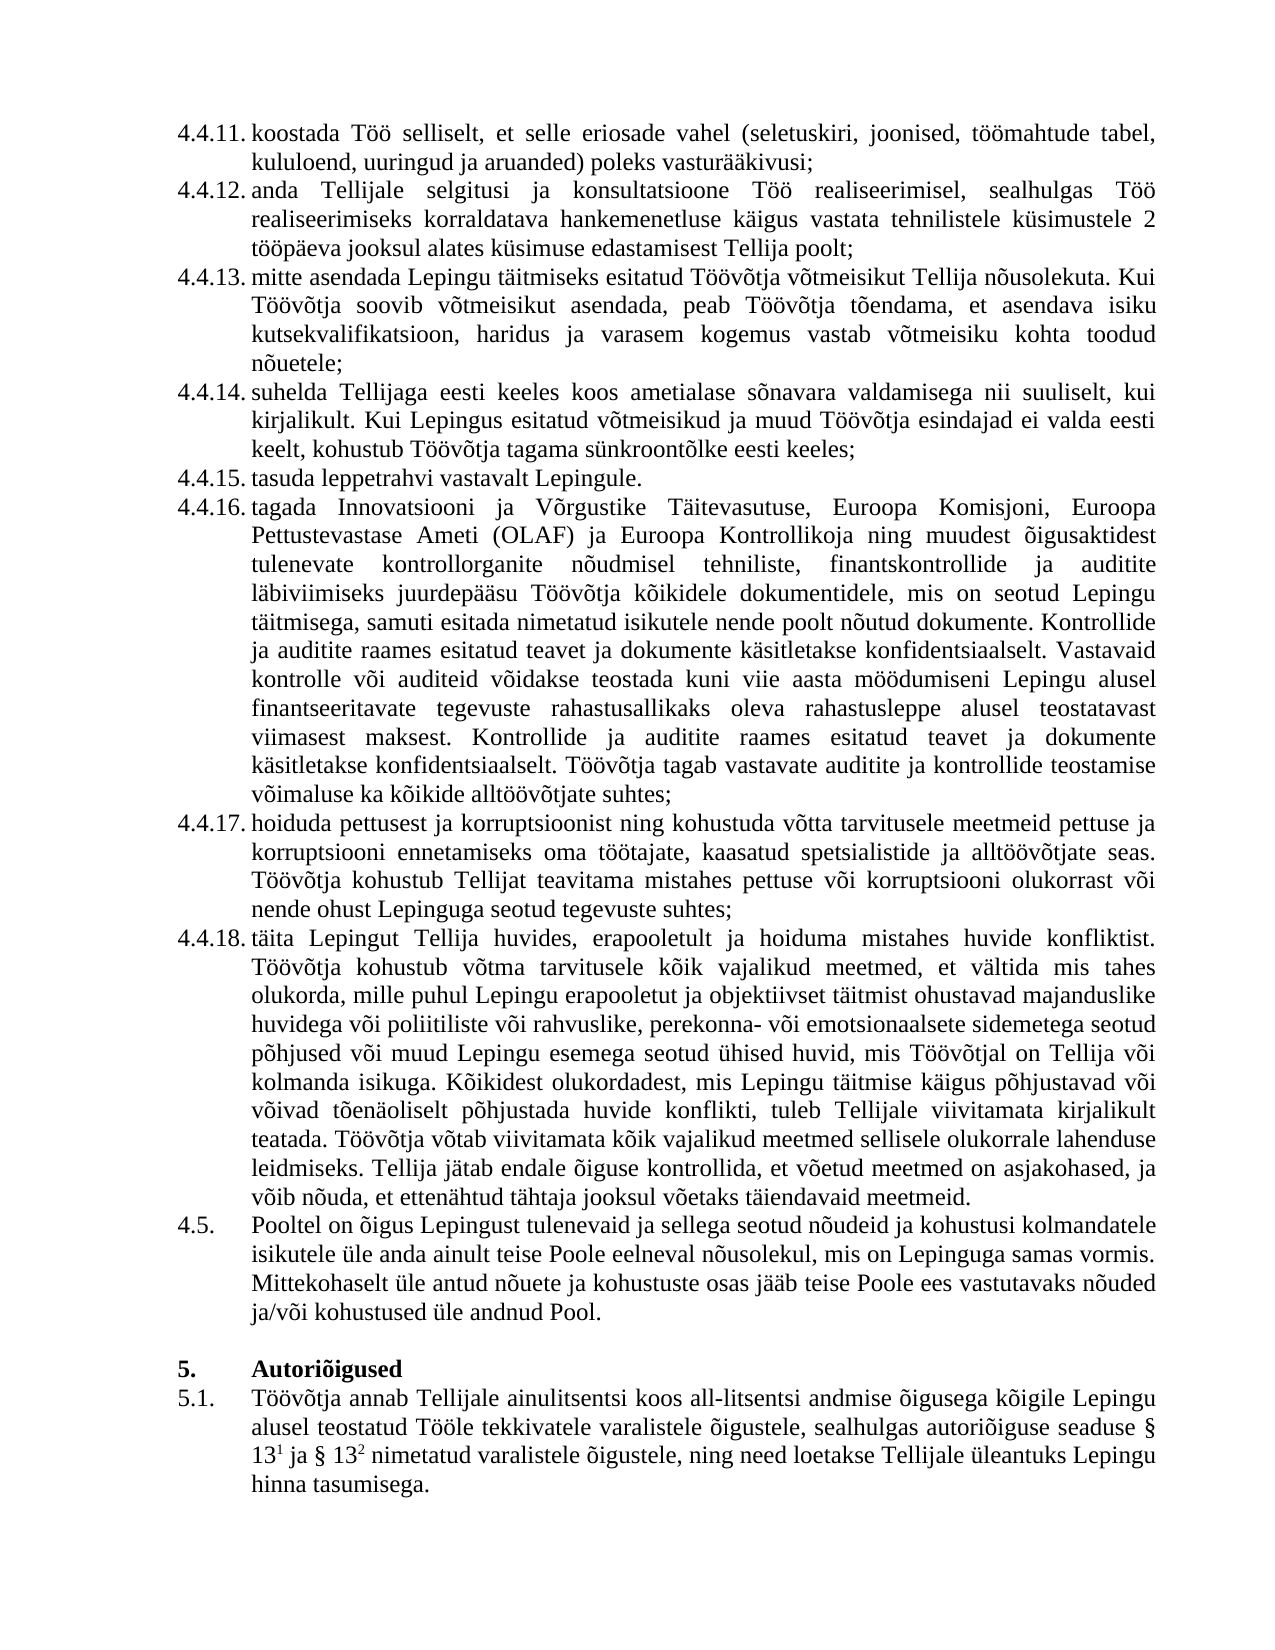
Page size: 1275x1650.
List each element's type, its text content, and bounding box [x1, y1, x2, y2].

text suhelda Tellijaga eesti keeles koos ametialase sõnavara valdamisega nii suuliselt, kui kirjalikult. Kui Lepingus esitatud võtmeisikud ja muud Töövõtja esindajad ei valda eesti keelt, kohustub Töövõtja tagama sünkroontõlke eesti keeles; [177, 377, 1157, 463]
text täita Lepingut Tellija huvides, erapooletult ja hoiduma mistahes huvide konfliktist. Töövõtja kohustub võtma tarvitusele kõik vajalikud meetmed, et vältida mis tahes olukorda, mille puhul Lepingu erapooletut ja objektiivset täitmist ohustavad majanduslike huvidega või poliitiliste või rahvuslike, perekonna- või emotsionaalsete sidemetega seotud põhjused või muud Lepingu esemega seotud ühised huvid, mis Töövõtjal on Tellija või kolmanda isikuga. Kõikidest olukordadest, mis Lepingu täitmise käigus põhjustavad või võivad tõenäoliselt põhjustada huvide konflikti, tuleb Tellijale viivitamata kirjalikult teatada. Töövõtja võtab viivitamata kõik vajalikud meetmed sellisele olukorrale lahenduse leidmiseks. Tellija jätab endale õiguse kontrollida, et võetud meetmed on asjakohased, ja võib nõuda, et ettenähtud tähtaja jooksul võetaks täiendavaid meetmeid. [177, 923, 1157, 1211]
text anda Tellijale selgitusi ja konsultatsioone Töö realiseerimisel, sealhulgas Töö realiseerimiseks korraldatava hankemenetluse käigus vastata tehnilistele küsimustele 2 tööpäeva jooksul alates küsimuse edastamisest Tellija poolt; [177, 176, 1157, 262]
text koostada Töö selliselt, et selle eriosade vahel (seletuskiri, joonised, töömahtude tabel, kululoend, uuringud ja aruanded) poleks vasturääkivusi; [177, 118, 1157, 176]
text Autoriõigused [177, 1354, 1157, 1383]
text tagada Innovatsiooni ja Võrgustike Täitevasutuse, Euroopa Komisjoni, Euroopa Pettustevastase Ameti (OLAF) ja Euroopa Kontrollikoja ning muudest õigusaktidest tulenevate kontrollorganite nõudmisel tehniliste, finantskontrollide ja auditite läbiviimiseks juurdepääsu Töövõtja kõikidele dokumentidele, mis on seotud Lepingu täitmisega, samuti esitada nimetatud isikutele nende poolt nõutud dokumente. Kontrollide ja auditite raames esitatud teavet ja dokumente käsitletakse konfidentsiaalselt. Vastavaid kontrolle või auditeid võidakse teostada kuni viie aasta möödumiseni Lepingu alusel finantseeritavate tegevuste rahastusallikaks oleva rahastusleppe alusel teostatavast viimasest maksest. Kontrollide ja auditite raames esitatud teavet ja dokumente käsitletakse konfidentsiaalselt. Töövõtja tagab vastavate auditite ja kontrollide teostamise võimaluse ka kõikide alltöövõtjate suhtes; [177, 492, 1157, 808]
text mitte asendada Lepingu täitmiseks esitatud Töövõtja võtmeisikut Tellija nõusolekuta. Kui Töövõtja soovib võtmeisikut asendada, peab Töövõtja tõendama, et asendava isiku kutsekvalifikatsioon, haridus ja varasem kogemus vastab võtmeisiku kohta toodud nõuetele; [177, 262, 1157, 377]
text Pooltel on õigus Lepingust tulenevaid ja sellega seotud nõudeid ja kohustusi kolmandatele isikutele üle anda ainult teise Poole eelneval nõusolekul, mis on Lepinguga samas vormis. Mittekohaselt üle antud nõuete ja kohustuste osas jääb teise Poole ees vastutavaks nõuded ja/või kohustused üle andnud Pool. [177, 1211, 1157, 1326]
text tasuda leppetrahvi vastavalt Lepingule. [177, 463, 1157, 492]
text hoiduda pettusest ja korruptsioonist ning kohustuda võtta tarvitusele meetmeid pettuse ja korruptsiooni ennetamiseks oma töötajate, kaasatud spetsialistide ja alltöövõtjate seas. Töövõtja kohustub Tellijat teavitama mistahes pettuse või korruptsiooni olukorrast või nende ohust Lepinguga seotud tegevuste suhtes; [177, 808, 1157, 923]
text Töövõtja annab Tellijale ainulitsentsi koos all-litsentsi andmise õigusega kõigile Lepingu alusel teostatud Tööle tekkivatele varalistele õigustele, sealhulgas autoriõiguse seaduse § 131 ja § 132 nimetatud varalistele õigustele, ning need loetakse Tellijale üleantuks Lepingu hinna tasumisega. [177, 1383, 1157, 1498]
